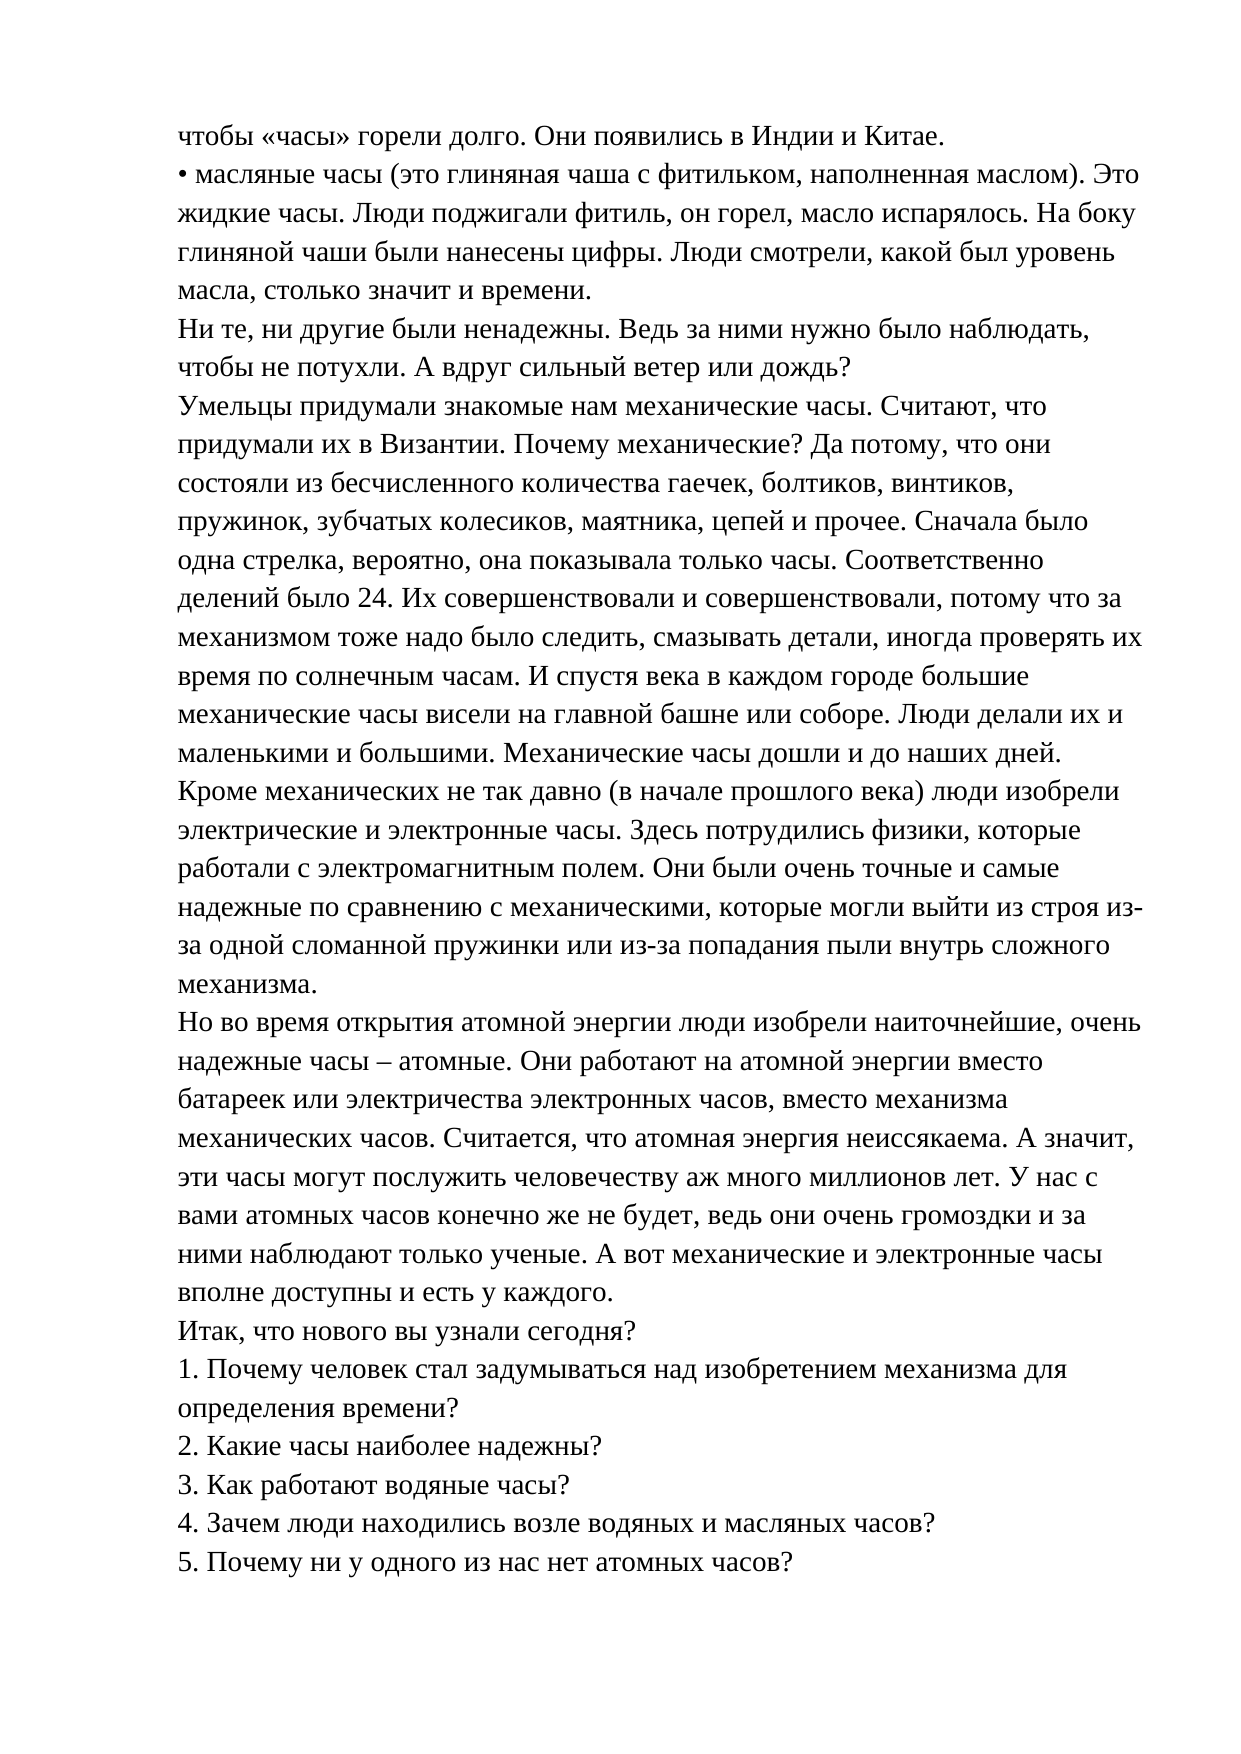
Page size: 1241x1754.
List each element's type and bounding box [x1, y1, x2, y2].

text [177, 118, 1152, 1578]
